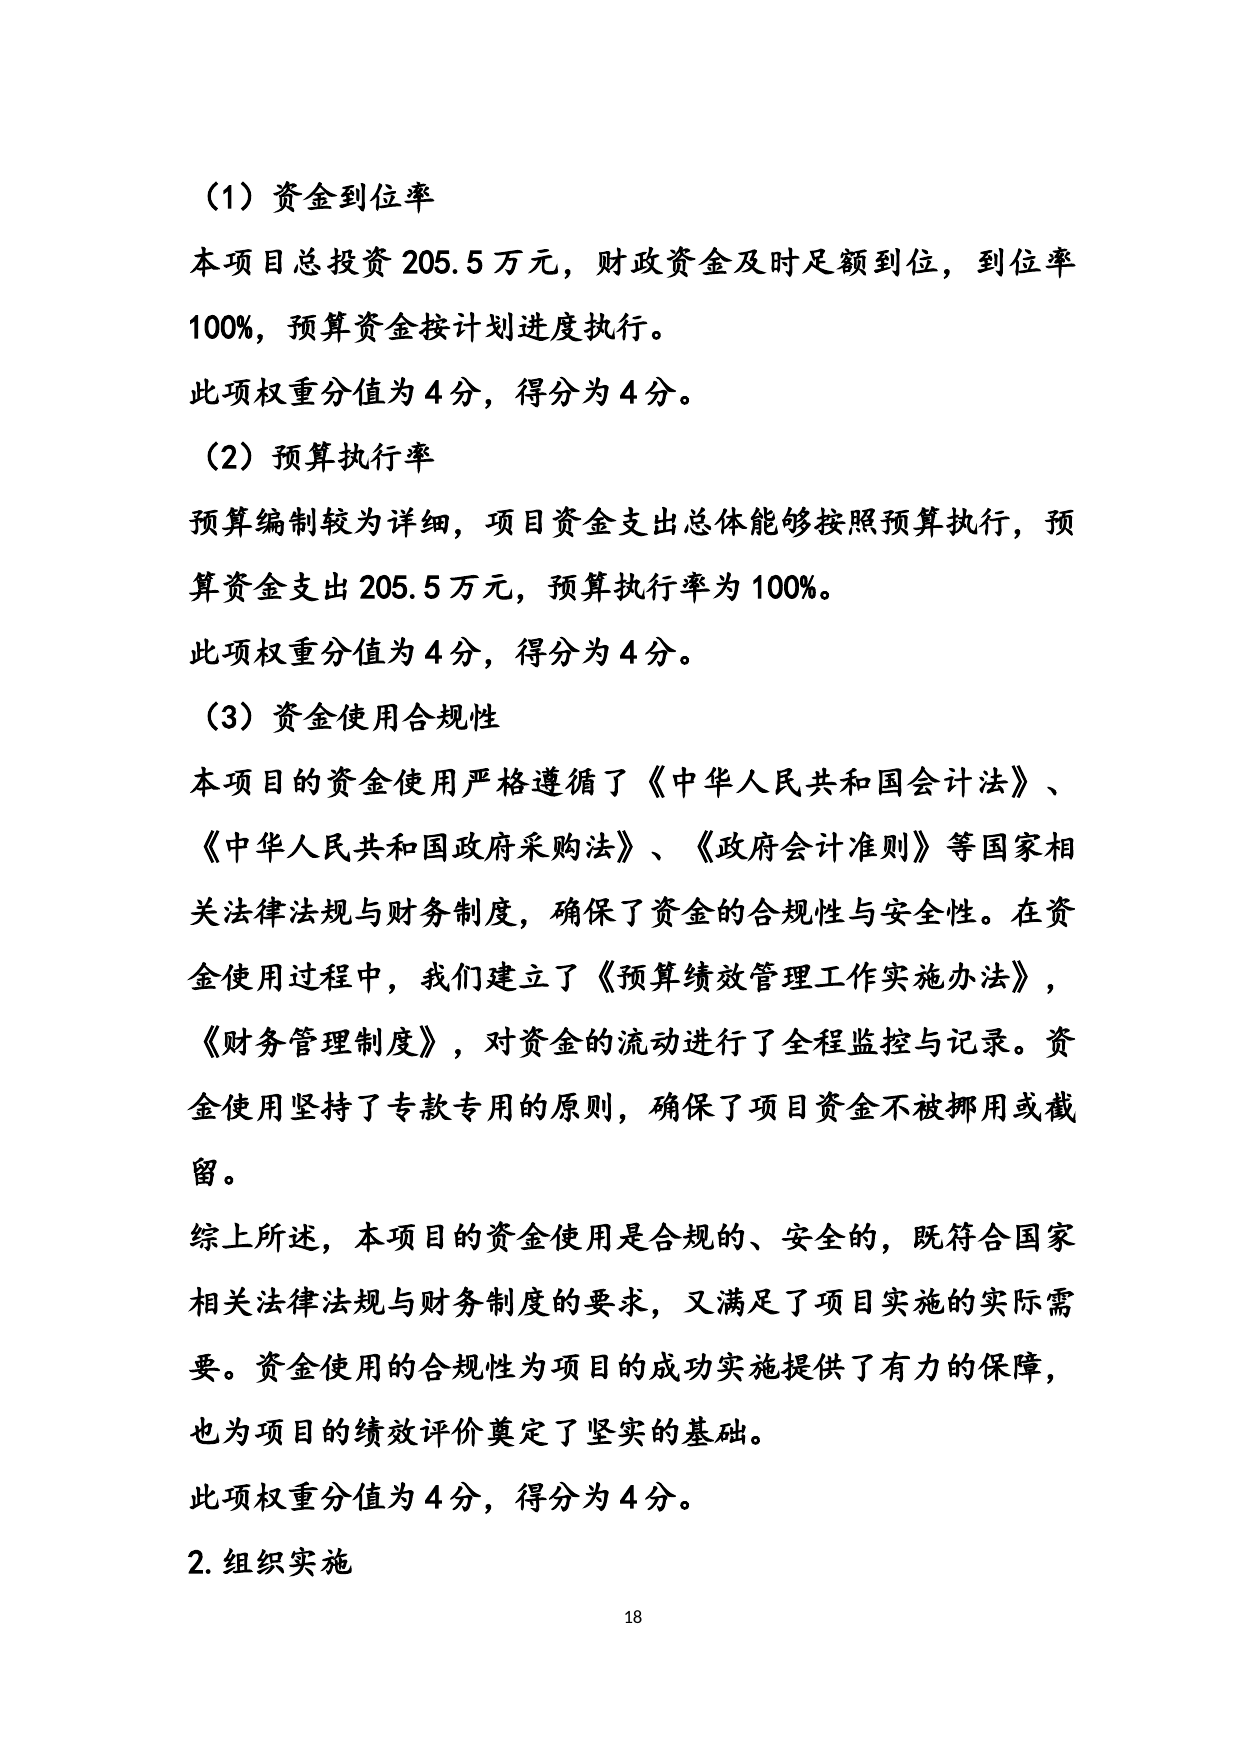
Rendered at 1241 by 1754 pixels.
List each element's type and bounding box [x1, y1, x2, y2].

text [187, 162, 1078, 1592]
